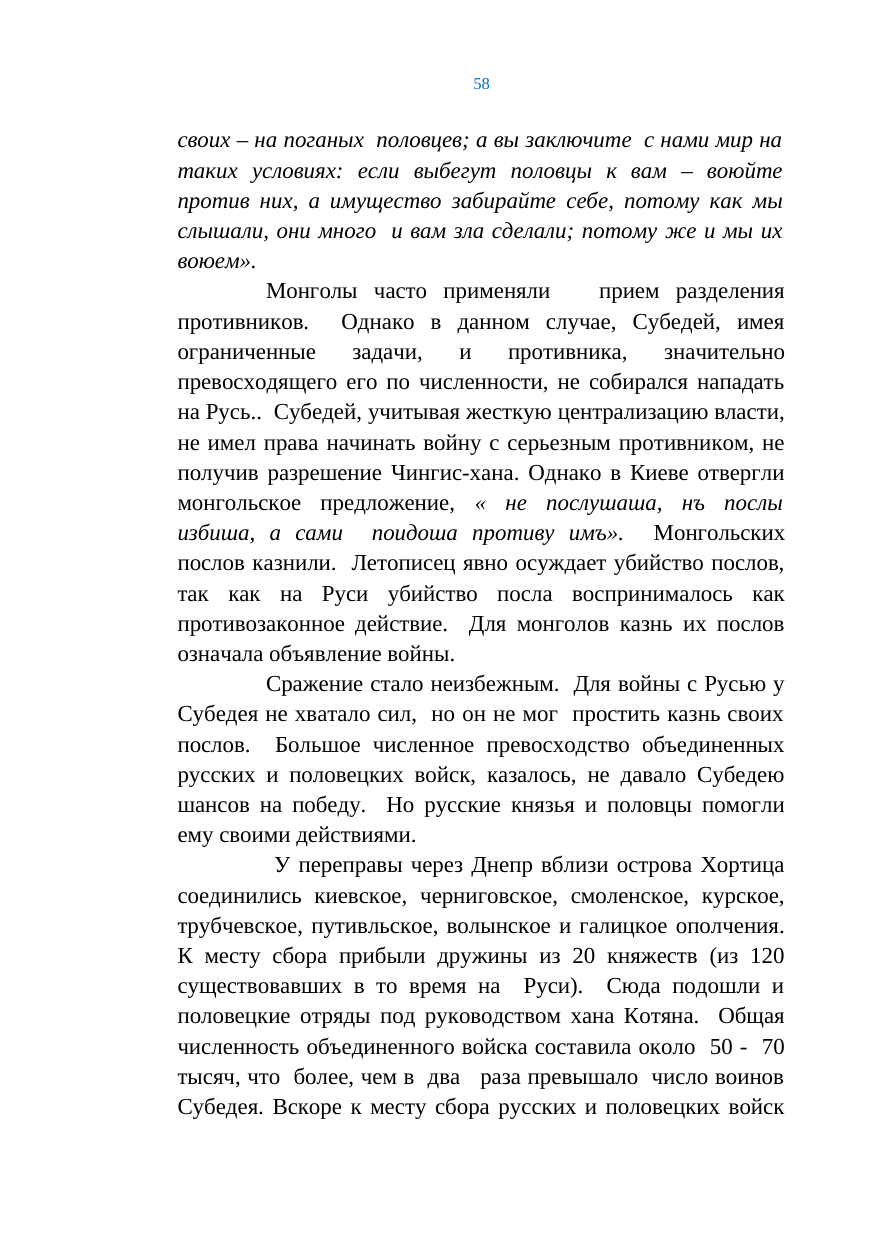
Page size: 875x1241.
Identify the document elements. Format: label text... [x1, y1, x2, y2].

text Монголы часто применяли прием разделения противников. Однако в данном случае, Субедей, имея ограниченные задачи, и противника, значительно превосходящего его по численности, не собирался нападать на Русь.. Субедей, учитывая жесткую централизацию власти, не имел права начинать войну с серьезным противником, не получив разрешение Чингис-хана. Однако в Киеве отвергли монгольское предложение, « не послушаша, нъ послы избиша, а сами поидоша противу имъ». Монгольских послов казнили. Летописец явно осуждает убийство послов, так как на Руси убийство посла воспринималось как противозаконное действие. Для монголов казнь их послов означала объявление войны. [177, 278, 786, 666]
text Сражение стало неизбежным. Для войны с Русью у Субедея не хватало сил, но он не мог простить казнь своих послов. Большое численное превосходство объединенных русских и половецких войск, казалось, не давало Субедею шансов на победу. Но русские князья и половцы помогли ему своими действиями. [177, 670, 786, 848]
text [177, 127, 786, 274]
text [177, 852, 786, 1119]
